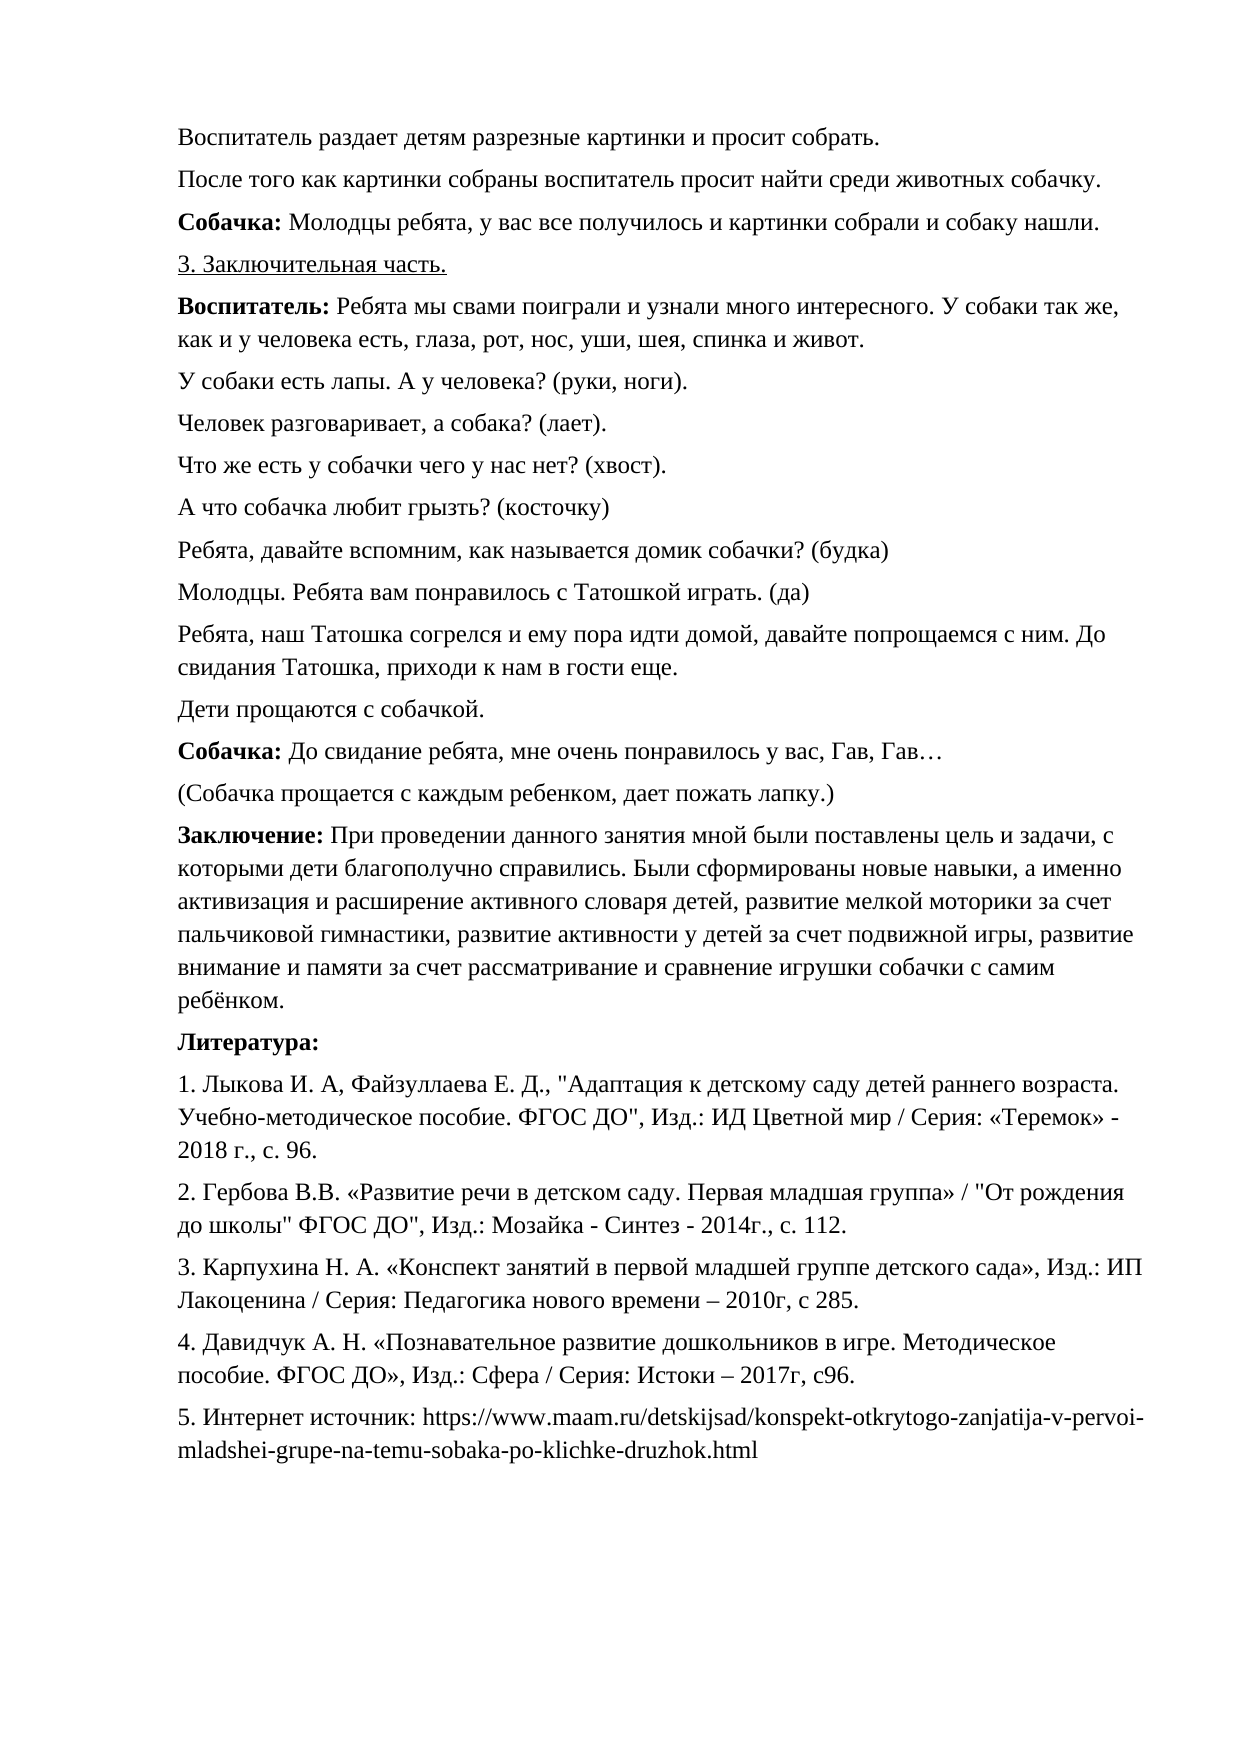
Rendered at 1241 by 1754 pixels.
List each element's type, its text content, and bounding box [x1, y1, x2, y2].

text После того как картинки собраны воспитатель просит найти среди животных собачку. [177, 160, 1152, 193]
text Воспитатель: Ребята мы свами поиграли и узнали много интересного. У собаки так же, как и у человека есть, глаза, рот, нос, уши, шея, спинка и живот. [177, 287, 1152, 352]
text У собаки есть лапы. А у человека? (руки, ноги). [177, 362, 1152, 395]
text Ребята, давайте вспомним, как называется домик собачки? (будка) [177, 531, 1152, 563]
text Дети прощаются с собачкой. [177, 690, 1152, 723]
text А что собачка любит грызть? (косточку) [177, 488, 1152, 521]
text Заключение: При проведении данного занятия мной были поставлены цель и задачи, с которыми дети благополучно справились. Были сформированы новые навыки, а именно активизация и расширение активного словаря детей, развитие мелкой моторики за счет пальчиковой гимнастики, развитие активности у детей за счет подвижной игры, развитие внимание и памяти за счет рассматривание и сравнение игрушки собачки с самим ребёнком. [177, 817, 1152, 1013]
text Собачка: Молодцы ребята, у вас все получилось и картинки собрали и собаку нашли. [177, 202, 1152, 235]
text (Собачка прощается с каждым ребенком, дает пожать лапку.) [177, 774, 1152, 807]
text Человек разговаривает, а собака? (лает). [177, 404, 1152, 437]
text Собачка: До свидание ребята, мне очень понравилось у вас, Гав, Гав… [177, 732, 1152, 765]
text 2. Гербова В.В. «Развитие речи в детском саду. Первая младшая группа» / "От рождения до школы" ФГОС ДО", Изд.: Мозайка - Синтез - 2014г., с. 112. [177, 1173, 1152, 1238]
text Воспитатель раздает детям разрезные картинки и просит собрать. [177, 118, 1152, 151]
text Литература: [177, 1023, 1152, 1056]
text 5. Интернет источник: https://www.maam.ru/detskijsad/konspekt-otkrytogo-zanjatija-v-pervoi-mladshei-grupe-na-temu-sobaka-po-klichke-druzhok.html [177, 1398, 1152, 1463]
text 3. Заключительная часть. [177, 245, 1152, 277]
text Ребята, наш Татошка согрелся и ему пора идти домой, давайте попрощаемся с ним. До свидания Татошка, приходи к нам в гости еще. [177, 615, 1152, 681]
text Что же есть у собачки чего у нас нет? (хвост). [177, 446, 1152, 479]
text 3. Карпухина Н. А. «Конспект занятий в первой младшей группе детского сада», Изд.: ИП Лакоценина / Серия: Педагогика нового времени – 2010г, с 285. [177, 1248, 1152, 1313]
text 1. Лыкова И. А, Файзуллаева Е. Д., "Адаптация к детскому саду детей раннего возраста. Учебно-методическое пособие. ФГОС ДО", Изд.: ИД Цветной мир / Серия: «Теремок» - 2018 г., с. 96. [177, 1065, 1152, 1163]
text Молодцы. Ребята вам понравилось с Татошкой играть. (да) [177, 573, 1152, 606]
text 4. Давидчук А. Н. «Познавательное развитие дошкольников в игре. Методическое пособие. ФГОС ДО», Изд.: Сфера / Серия: Истоки – 2017г, с96. [177, 1323, 1152, 1388]
